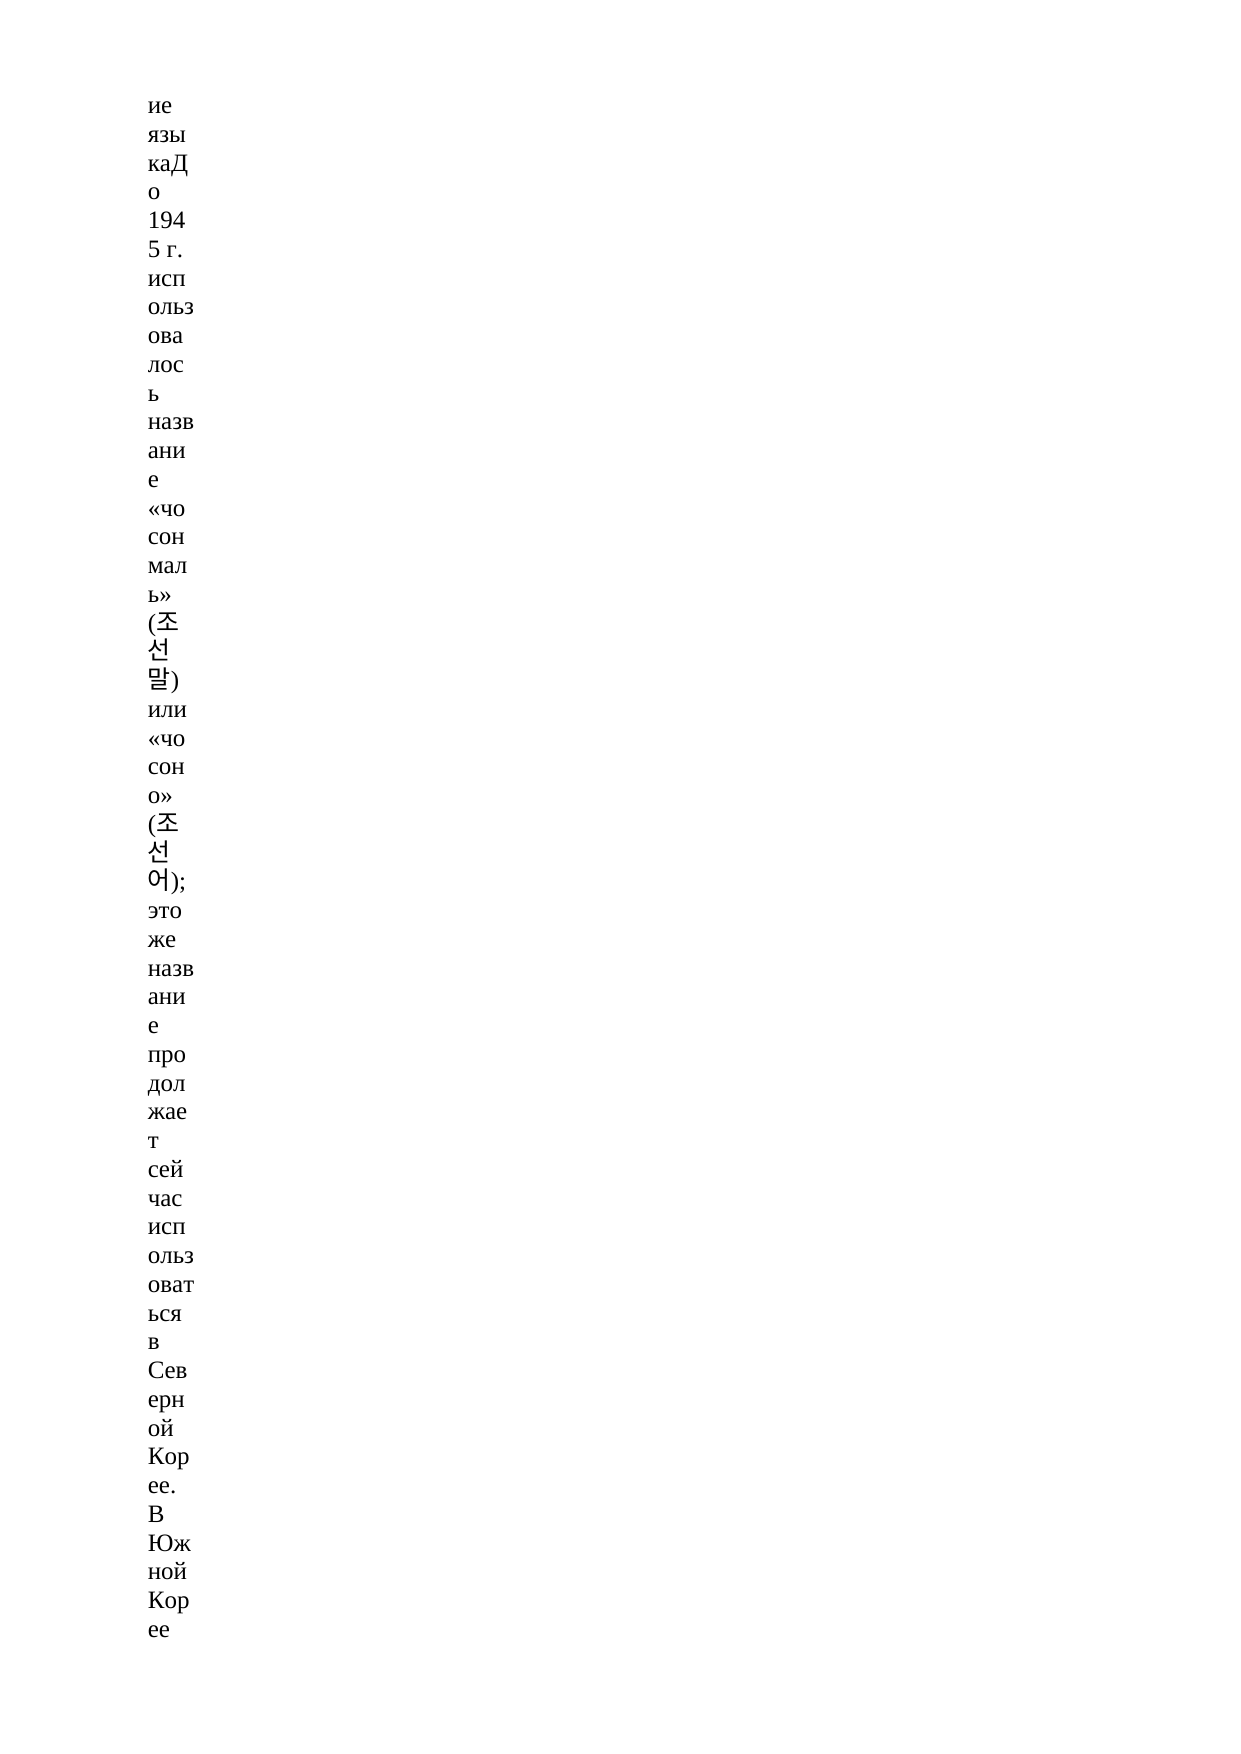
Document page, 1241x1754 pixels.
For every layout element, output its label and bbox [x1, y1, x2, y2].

table_header [146, 89, 196, 1644]
